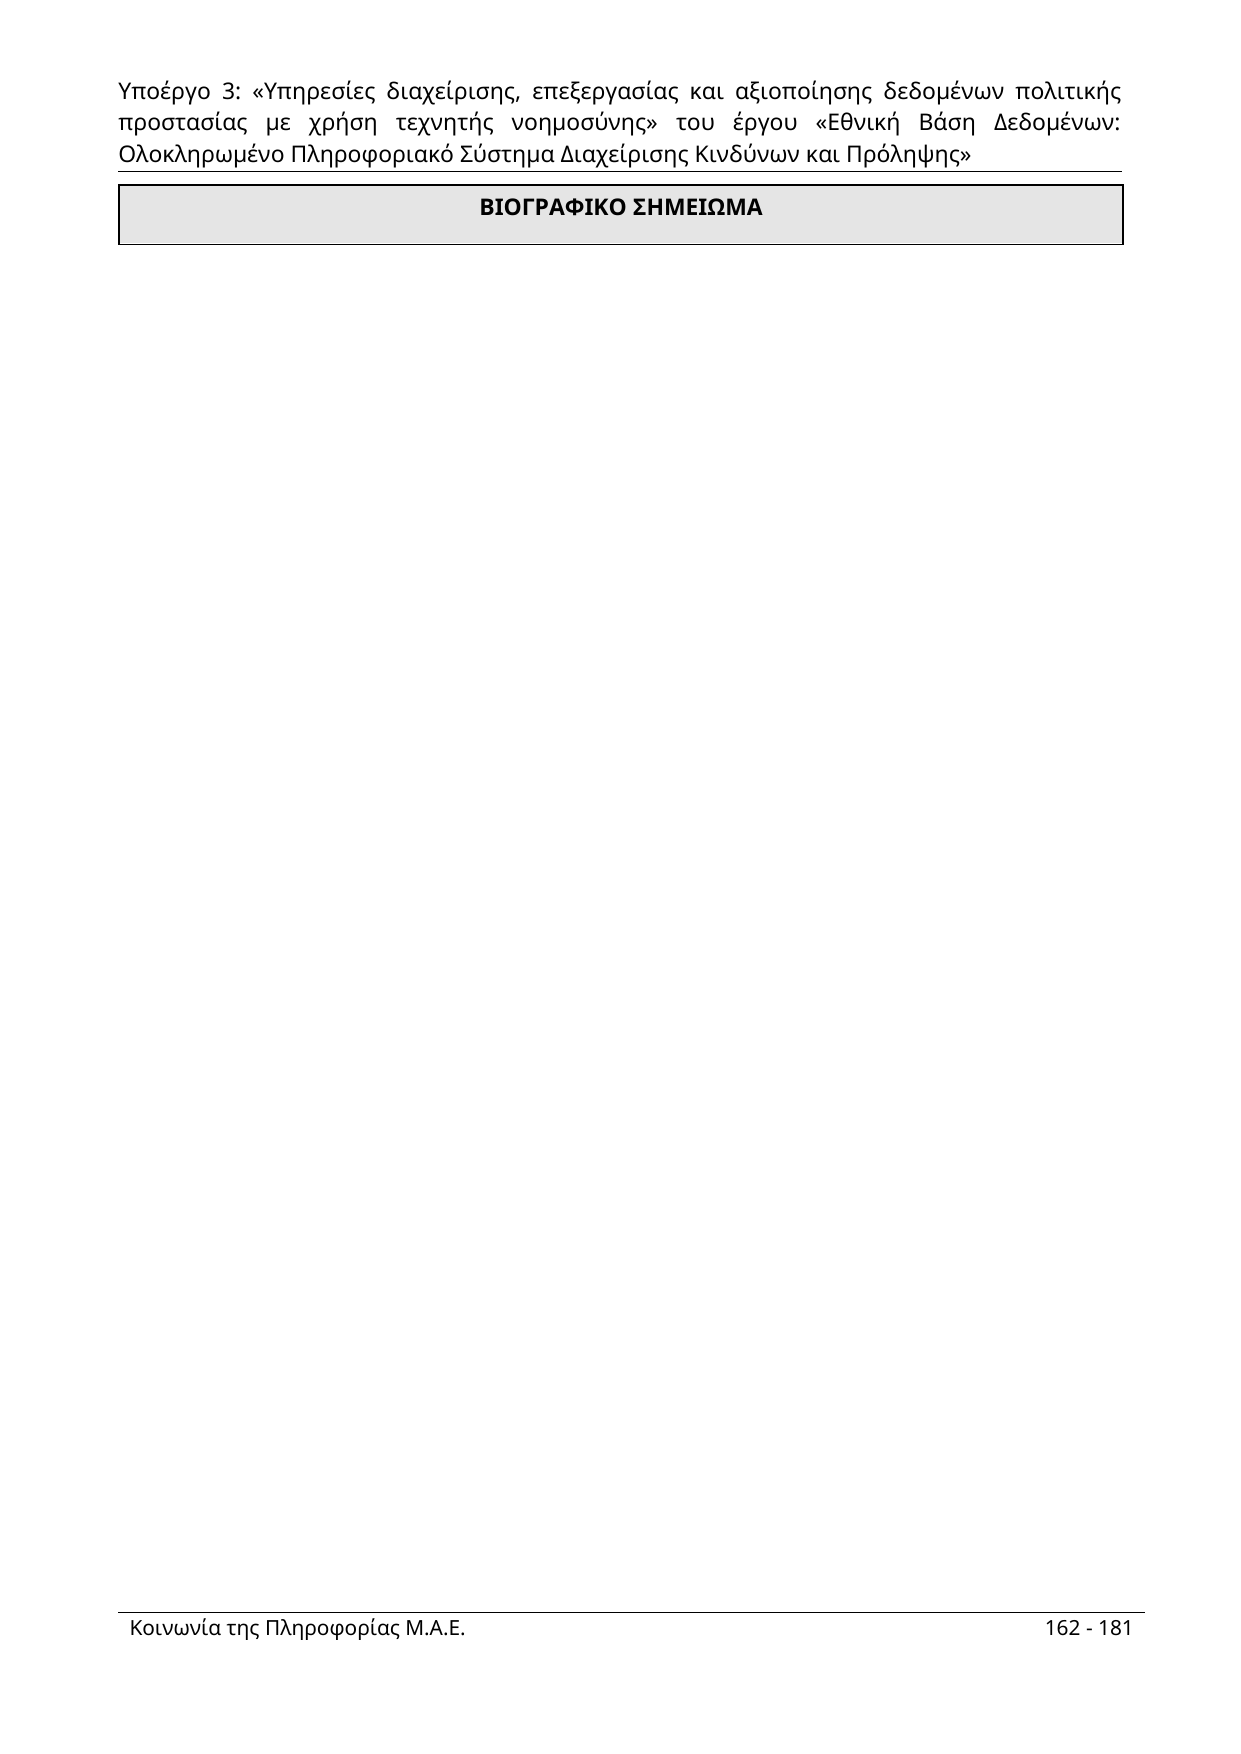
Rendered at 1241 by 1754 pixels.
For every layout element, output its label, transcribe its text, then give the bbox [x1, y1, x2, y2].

table_header ΒΙΟΓΡΑΦΙΚΟ ΣΗΜΕΙΩΜΑ [120, 186, 1122, 243]
